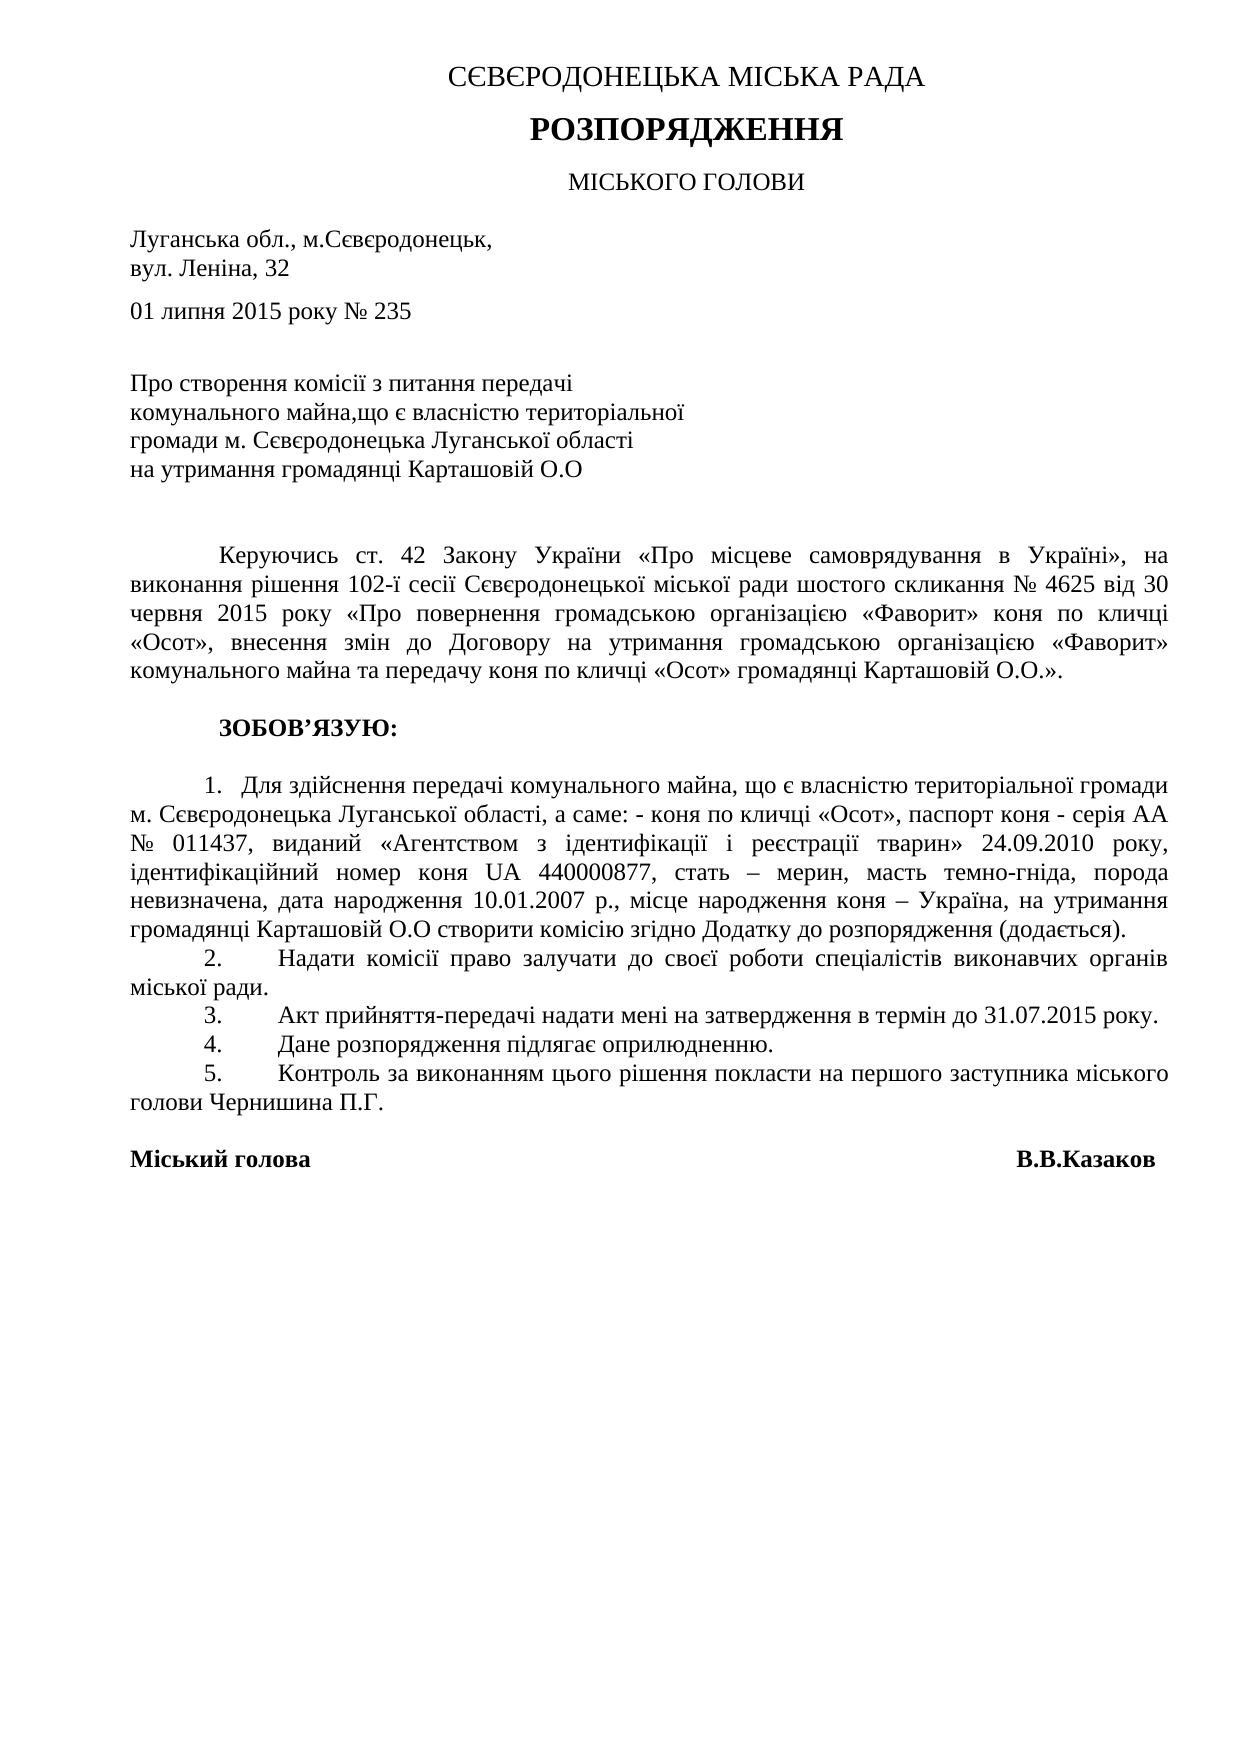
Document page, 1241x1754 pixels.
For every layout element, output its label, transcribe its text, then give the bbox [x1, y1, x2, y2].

text МІСЬКОГО ГОЛОВИ [130, 167, 1169, 196]
list Акт прийняття-передачі надати мені на затвердження в термін до 31.07.2015 року. [130, 1001, 1169, 1029]
text Про створення комісії з питання передачі [130, 368, 1169, 397]
text комунального майна,що є власністю територіальної [130, 397, 1169, 426]
list Дане розпорядження підлягає оприлюдненню. [130, 1029, 1169, 1058]
text 01 липня 2015 року № 235 [130, 296, 1169, 325]
text Міський голова В.В.Казаков [130, 1144, 1169, 1173]
list Контроль за виконанням цього рішення покласти на першого заступника міського голови Чернишина П.Г. [130, 1058, 1169, 1116]
list Надати комісії право залучати до своєї роботи спеціалістів виконавчих органів міської ради. [130, 943, 1169, 1001]
text на утримання громадянці Карташовій О.О [130, 454, 1169, 483]
text Луганська обл., м.Сєвєродонецьк, [130, 224, 1169, 253]
text Керуючись ст. 42 Закону України «Про місцеве самоврядування в Україні», на виконання рішення 102-ї сесії Сєвєродонецької міської ради шостого скликання № 4625 від 30 червня 2015 року «Про повернення громадською організацією «Фаворит» коня по кличці «Осот», внесення змін до Договору на утримання громадською організацією «Фаворит» комунального майна та передачу коня по кличці «Осот» громадянці Карташовій О.О.». [130, 541, 1169, 684]
subtitle РОЗПОРЯДЖЕННЯ [130, 109, 1169, 148]
text ЗОБОВ’ЯЗУЮ: [130, 713, 1169, 742]
title СЄВЄРОДОНЕЦЬКА МІСЬКА РАДА [130, 59, 1169, 93]
text вул. Леніна, 32 [130, 253, 1169, 282]
text громади м. Сєвєродонецька Луганської області [130, 426, 1169, 454]
list Для здійснення передачі комунального майна, що є власністю територіальної громади м. Сєвєродонецька Луганської області, а саме: - коня по кличці «Осот», паспорт коня - серія АА № 011437, виданий «Агентством з ідентифікації і реєстрації тварин» 24.09.2010 року, ідентифікаційний номер коня UA 440000877, стать – мерин, масть темно-гніда, порода невизначена, дата народження 10.01.2007 р., місце народження коня – Україна, на утримання громадянці Карташовій О.О створити комісію згідно Додатку до розпорядження (додається). [130, 771, 1169, 943]
